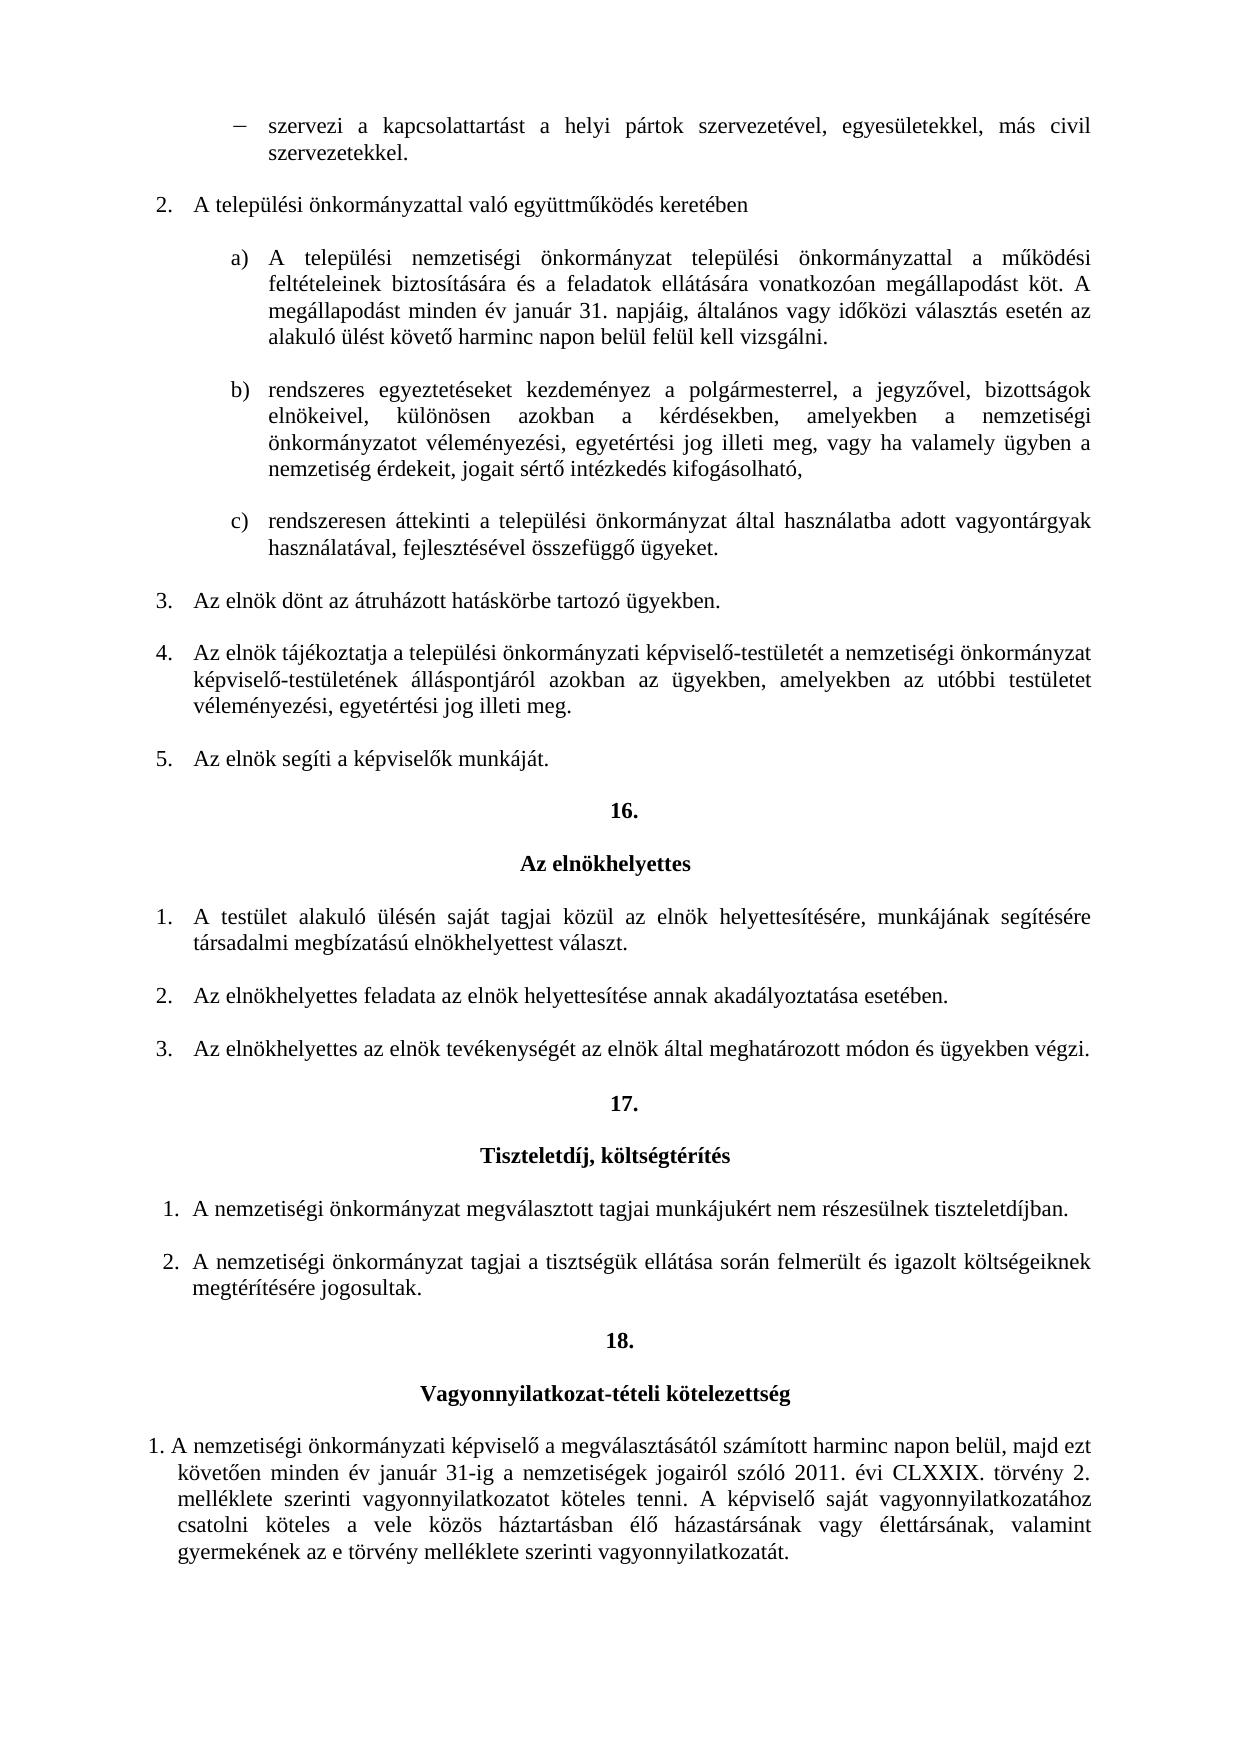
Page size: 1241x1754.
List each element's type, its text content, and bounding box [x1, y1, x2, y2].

list szervezi a kapcsolattartást a helyi pártok szervezetével, egyesületekkel, más civil szervezetekkel. [231, 112, 1093, 165]
list A testület alakuló ülésén saját tagjai közül az elnök helyettesítésére, munkájának segítésére társadalmi megbízatású elnökhelyettest választ. [156, 903, 1093, 956]
list Az elnök tájékoztatja a települési önkormányzati képviselő-testületét a nemzetiségi önkormányzat képviselő-testületének álláspontjáról azokban az ügyekben, amelyekben az utóbbi testületet véleményezési, egyetértési jog illeti meg. [156, 639, 1093, 718]
text Tiszteletdíj, költségtérítés [118, 1142, 1093, 1169]
list rendszeres egyeztetéseket kezdeményez a polgármesterrel, a jegyzővel, bizottságok elnökeivel, különösen azokban a kérdésekben, amelyekben a nemzetiségi önkormányzatot véleményezési, egyetértési jog illeti meg, vagy ha valamely ügyben a nemzetiség érdekeit, jogait sértő intézkedés kifogásolható, [231, 376, 1093, 481]
list Az elnök segíti a képviselők munkáját. [156, 745, 1093, 771]
text 17. [156, 1090, 1093, 1116]
list rendszeresen áttekinti a települési önkormányzat által használatba adott vagyontárgyak használatával, fejlesztésével összefüggő ügyeket. [231, 508, 1093, 560]
list A nemzetiségi önkormányzat megválasztott tagjai munkájukért nem részesülnek tiszteletdíjban. [162, 1195, 1093, 1222]
list Az elnökhelyettes az elnök tevékenységét az elnök által meghatározott módon és ügyekben végzi. [156, 1035, 1093, 1061]
list A nemzetiségi önkormányzat tagjai a tisztségük ellátása során felmerült és igazolt költségeiknek megtérítésére jogosultak. [162, 1248, 1093, 1301]
list A települési nemzetiségi önkormányzat települési önkormányzattal a működési feltételeinek biztosítására és a feladatok ellátására vonatkozóan megállapodást köt. A megállapodást minden év január 31. napjáig, általános vagy időközi választás esetén az alakuló ülést követő harminc napon belül felül kell vizsgálni. [231, 244, 1093, 349]
text 16. [156, 797, 1093, 824]
text 1. A nemzetiségi önkormányzati képviselő a megválasztásától számított harminc napon belül, majd ezt követően minden év január 31-ig a nemzetiségek jogairól szóló 2011. évi CLXXIX. törvény 2. melléklete szerinti vagyonnyilatkozatot köteles tenni. A képviselő saját vagyonnyilatkozatához csatolni köteles a vele közös háztartásban élő házastársának vagy élettársának, valamint gyermekének az e törvény melléklete szerinti vagyonnyilatkozatát. [148, 1432, 1093, 1564]
text Az elnökhelyettes [118, 850, 1093, 877]
list Az elnökhelyettes feladata az elnök helyettesítése annak akadályoztatása esetében. [156, 982, 1093, 1008]
list Az elnök dönt az átruházott hatáskörbe tartozó ügyekben. [156, 587, 1093, 613]
text Vagyonnyilatkozat-tételi kötelezettség [118, 1380, 1093, 1406]
list A települési önkormányzattal való együttműködés keretében [156, 191, 1093, 218]
